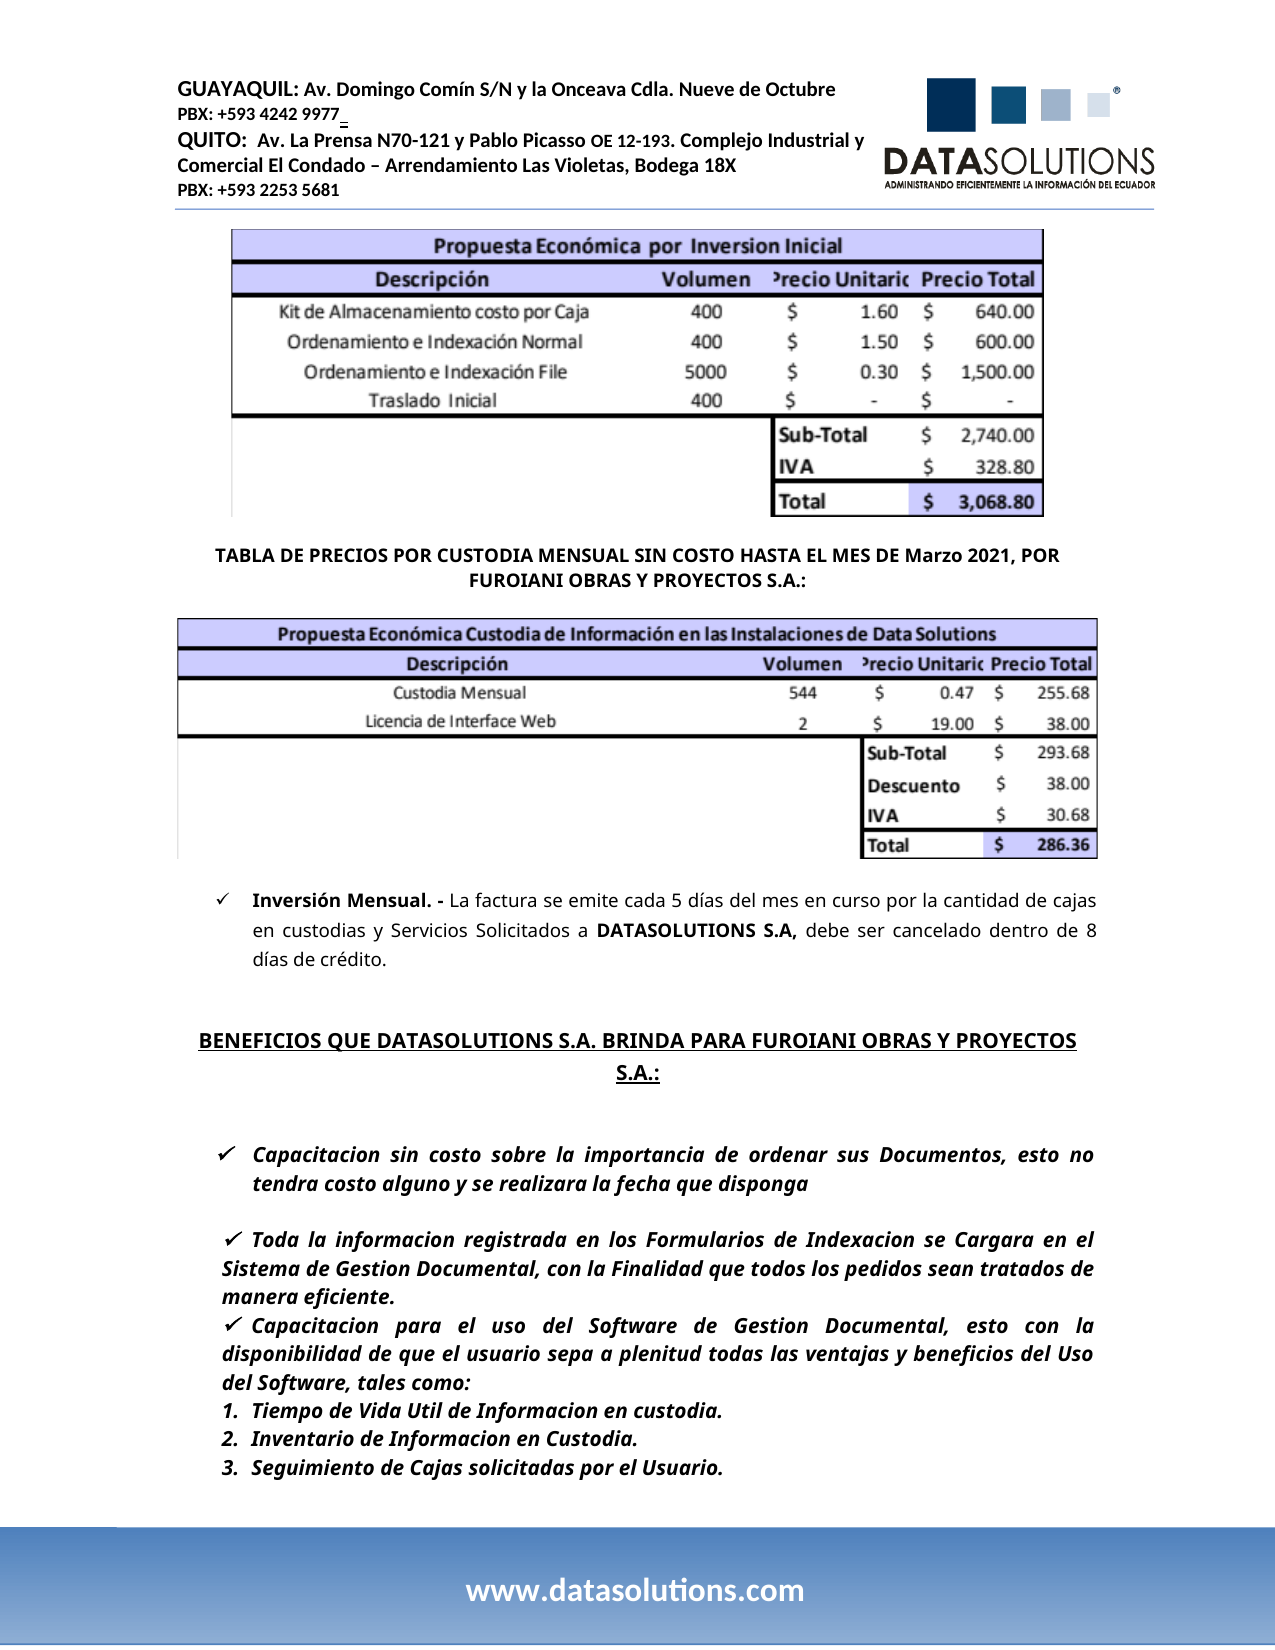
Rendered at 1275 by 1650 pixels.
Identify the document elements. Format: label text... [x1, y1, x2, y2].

text TABLA DE PRECIOS POR CUSTODIA MENSUAL SIN COSTO HASTA EL MES DE Marzo 2021, POR FUROIANI OBRAS Y PROYECTOS S.A.: [177, 542, 1098, 593]
list Toda la informacion registrada en los Formularios de Indexacion se Cargara en el Sistema de Gestion Documental, con la Finalidad que todos los pedidos sean tratados de manera eficiente. [222, 1226, 1097, 1311]
list Seguimiento de Cajas solicitadas por el Usuario. [222, 1453, 1097, 1481]
list Inversión Mensual. - La factura se emite cada 5 días del mes en curso por la cantidad de cajas en custodias y Servicios Solicitados a DATASOLUTIONS S.A, debe ser cancelado dentro de 8 días de crédito. [215, 888, 1097, 972]
list Inventario de Informacion en Custodia. [222, 1424, 1097, 1453]
list Capacitacion sin costo sobre la importancia de ordenar sus Documentos, esto no tendra costo alguno y se realizara la fecha que disponga [215, 1140, 1097, 1197]
list Capacitacion para el uso del Software de Gestion Documental, esto con la disponibilidad de que el usuario sepa a plenitud todas las ventajas y beneficios del Uso del Software, tales como: [222, 1311, 1097, 1396]
text BENEFICIOS QUE DATASOLUTIONS S.A. BRINDA PARA FUROIANI OBRAS Y PROYECTOS S.A.: [177, 1026, 1098, 1087]
list Tiempo de Vida Util de Informacion en custodia. [222, 1396, 1097, 1424]
picture [882, 73, 1157, 193]
